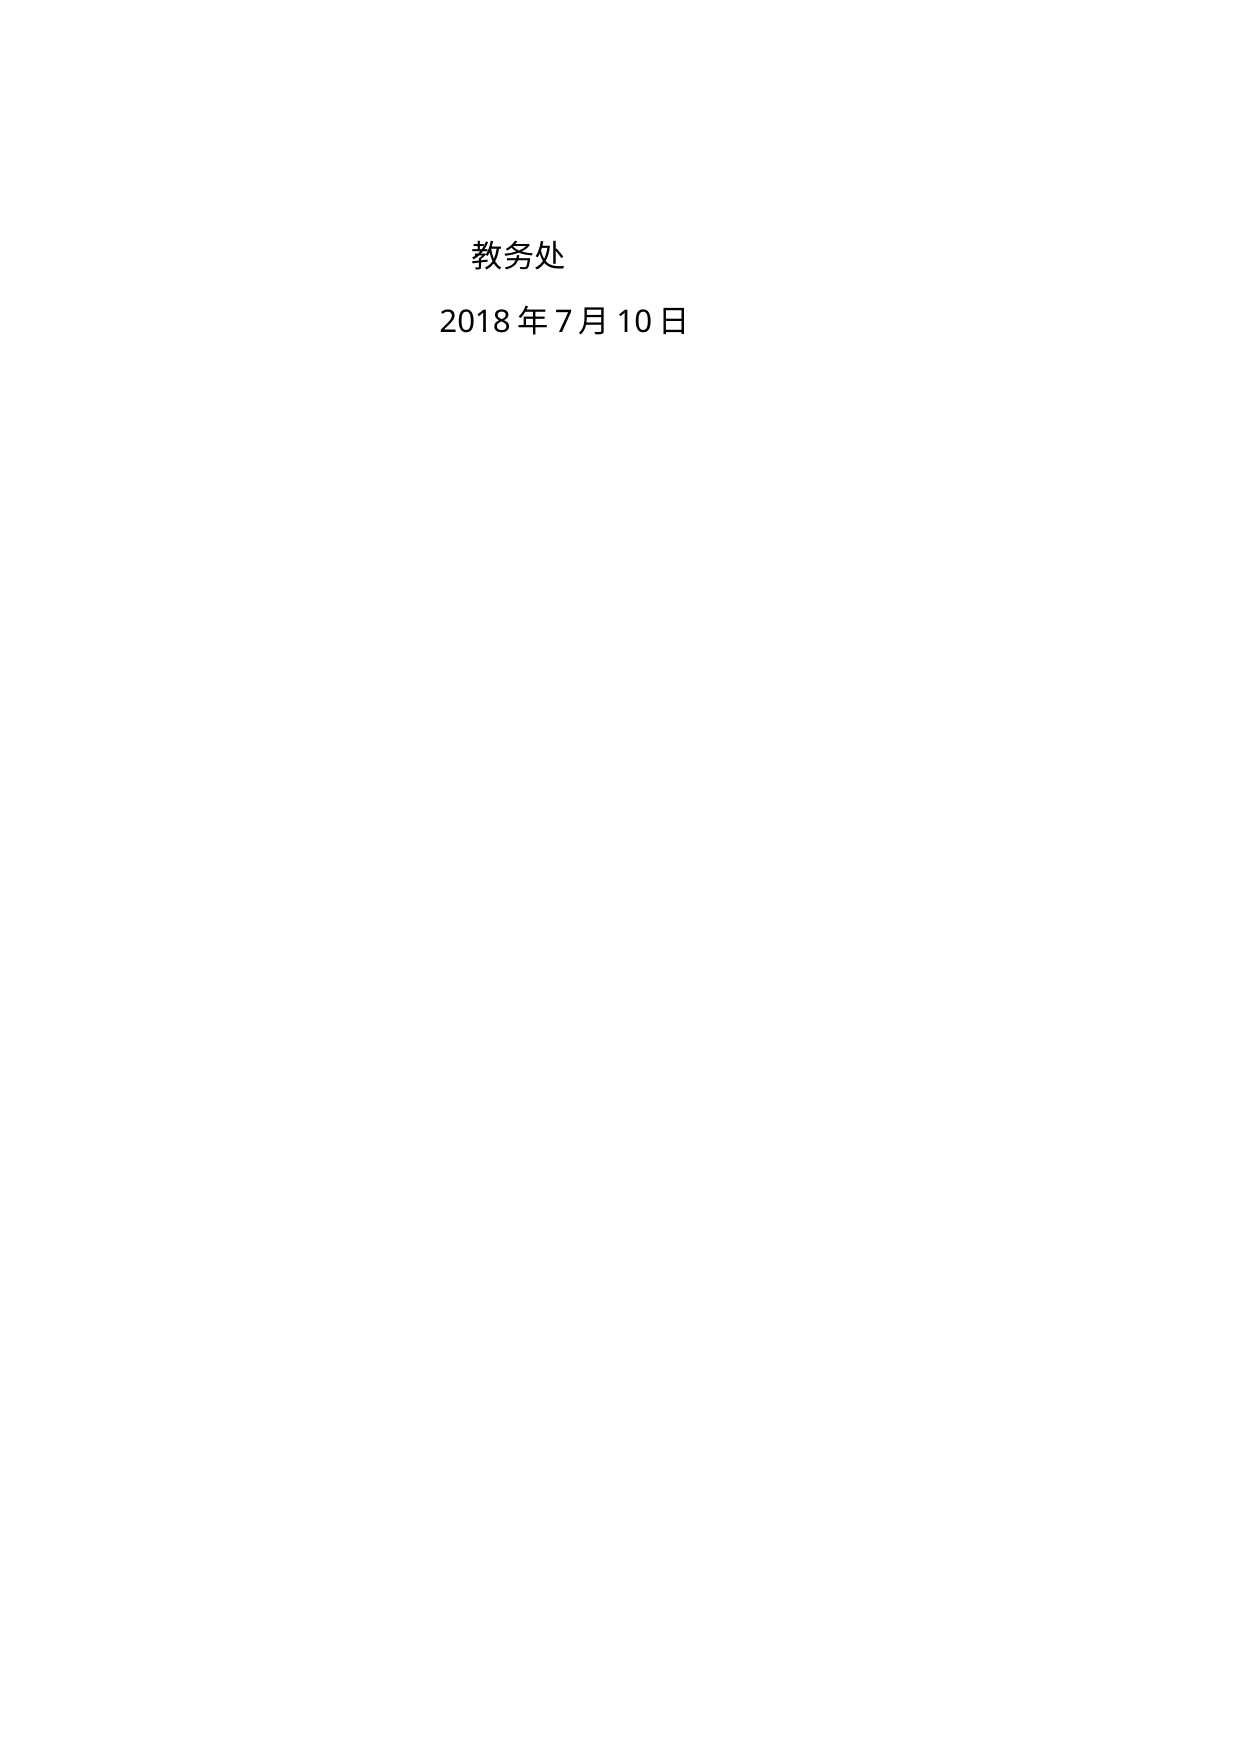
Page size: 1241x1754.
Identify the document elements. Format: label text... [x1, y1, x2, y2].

text 2018年7月10日 [165, 286, 1075, 351]
text 教务处 [165, 221, 1075, 286]
